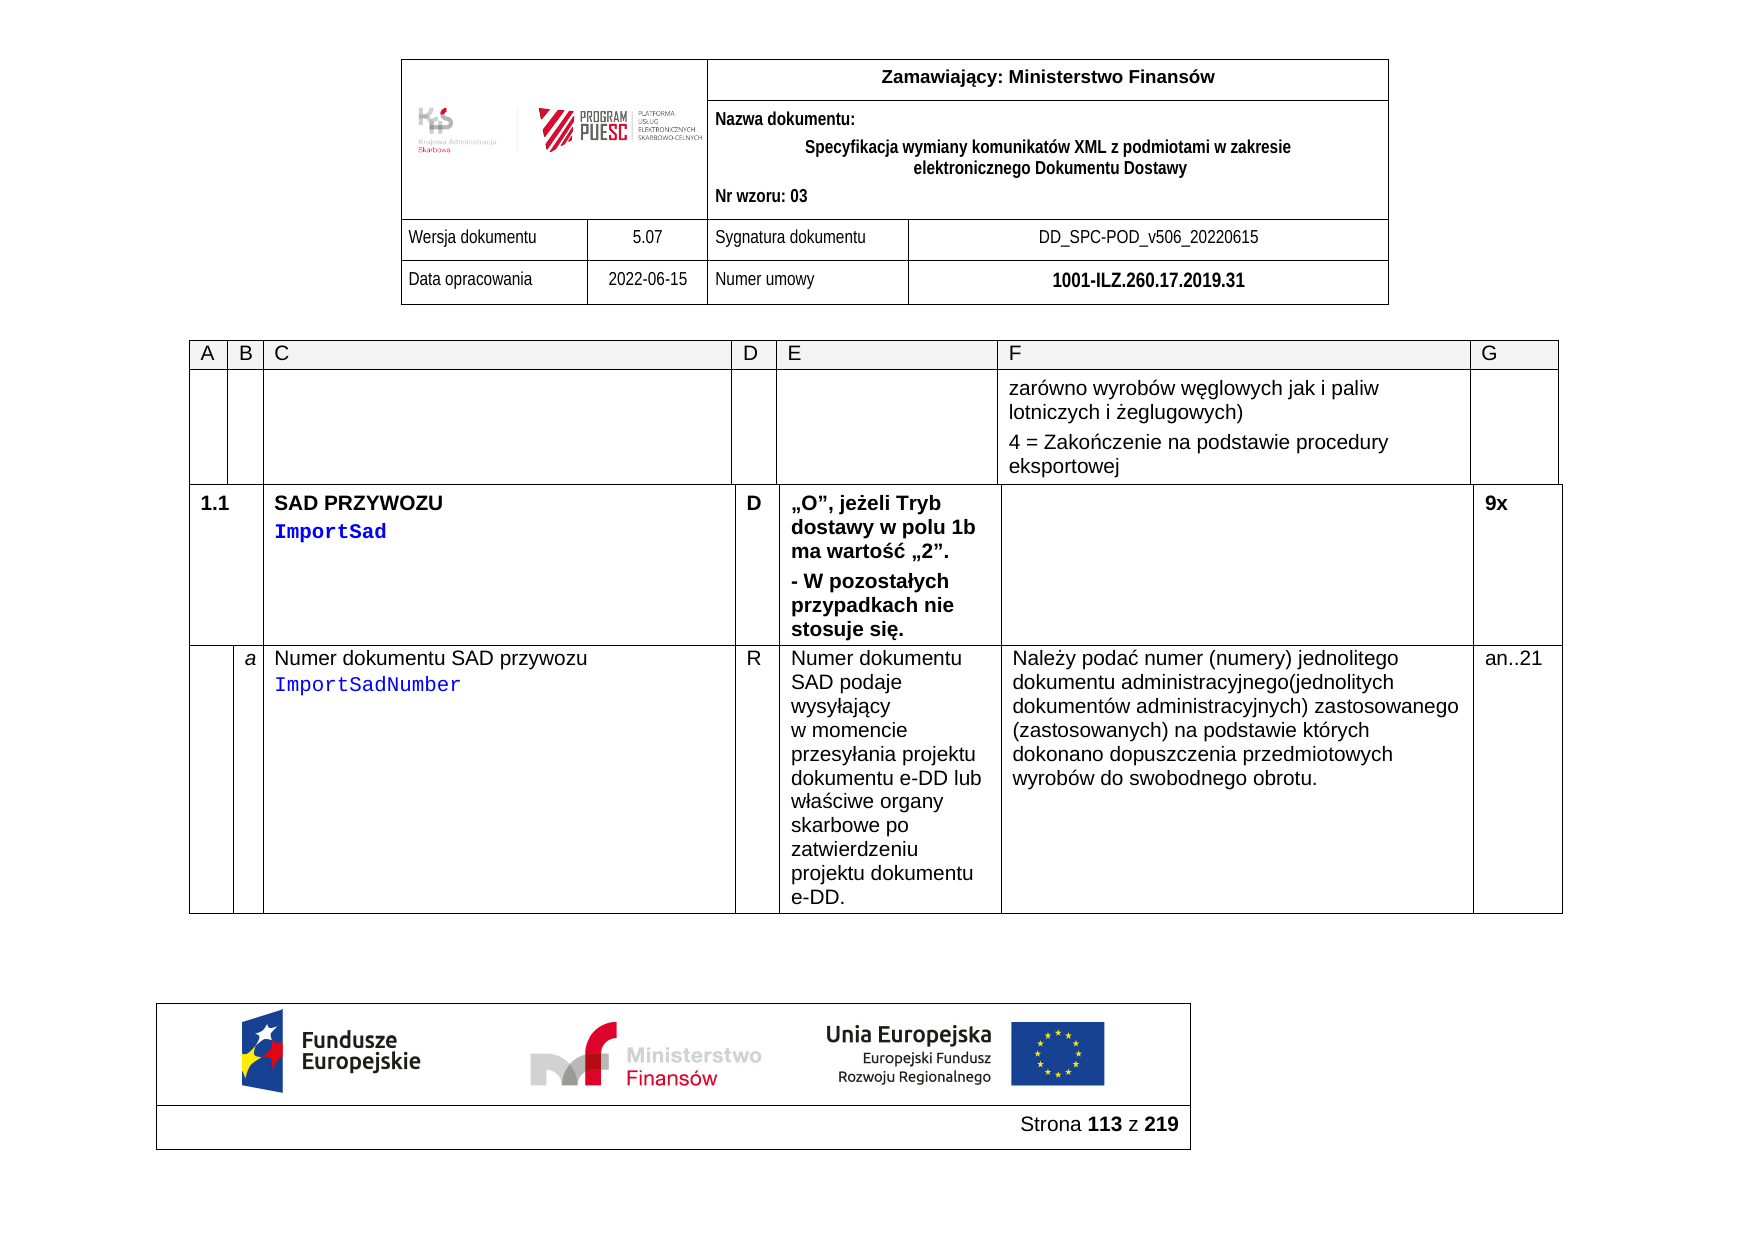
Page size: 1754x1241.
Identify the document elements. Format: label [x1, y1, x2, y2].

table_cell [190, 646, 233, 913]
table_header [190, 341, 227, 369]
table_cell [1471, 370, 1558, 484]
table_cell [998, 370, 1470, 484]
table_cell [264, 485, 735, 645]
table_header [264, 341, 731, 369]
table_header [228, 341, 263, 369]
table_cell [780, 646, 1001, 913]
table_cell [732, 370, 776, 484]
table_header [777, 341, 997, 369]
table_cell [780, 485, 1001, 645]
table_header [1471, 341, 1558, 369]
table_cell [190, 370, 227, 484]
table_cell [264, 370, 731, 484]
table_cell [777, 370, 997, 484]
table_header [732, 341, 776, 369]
picture [408, 97, 702, 163]
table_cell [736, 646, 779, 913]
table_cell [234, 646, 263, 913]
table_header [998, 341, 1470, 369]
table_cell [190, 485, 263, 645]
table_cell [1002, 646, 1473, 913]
picture [242, 1009, 1105, 1093]
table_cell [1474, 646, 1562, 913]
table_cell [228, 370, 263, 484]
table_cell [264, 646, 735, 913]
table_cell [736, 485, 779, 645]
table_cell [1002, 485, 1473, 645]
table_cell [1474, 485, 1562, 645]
